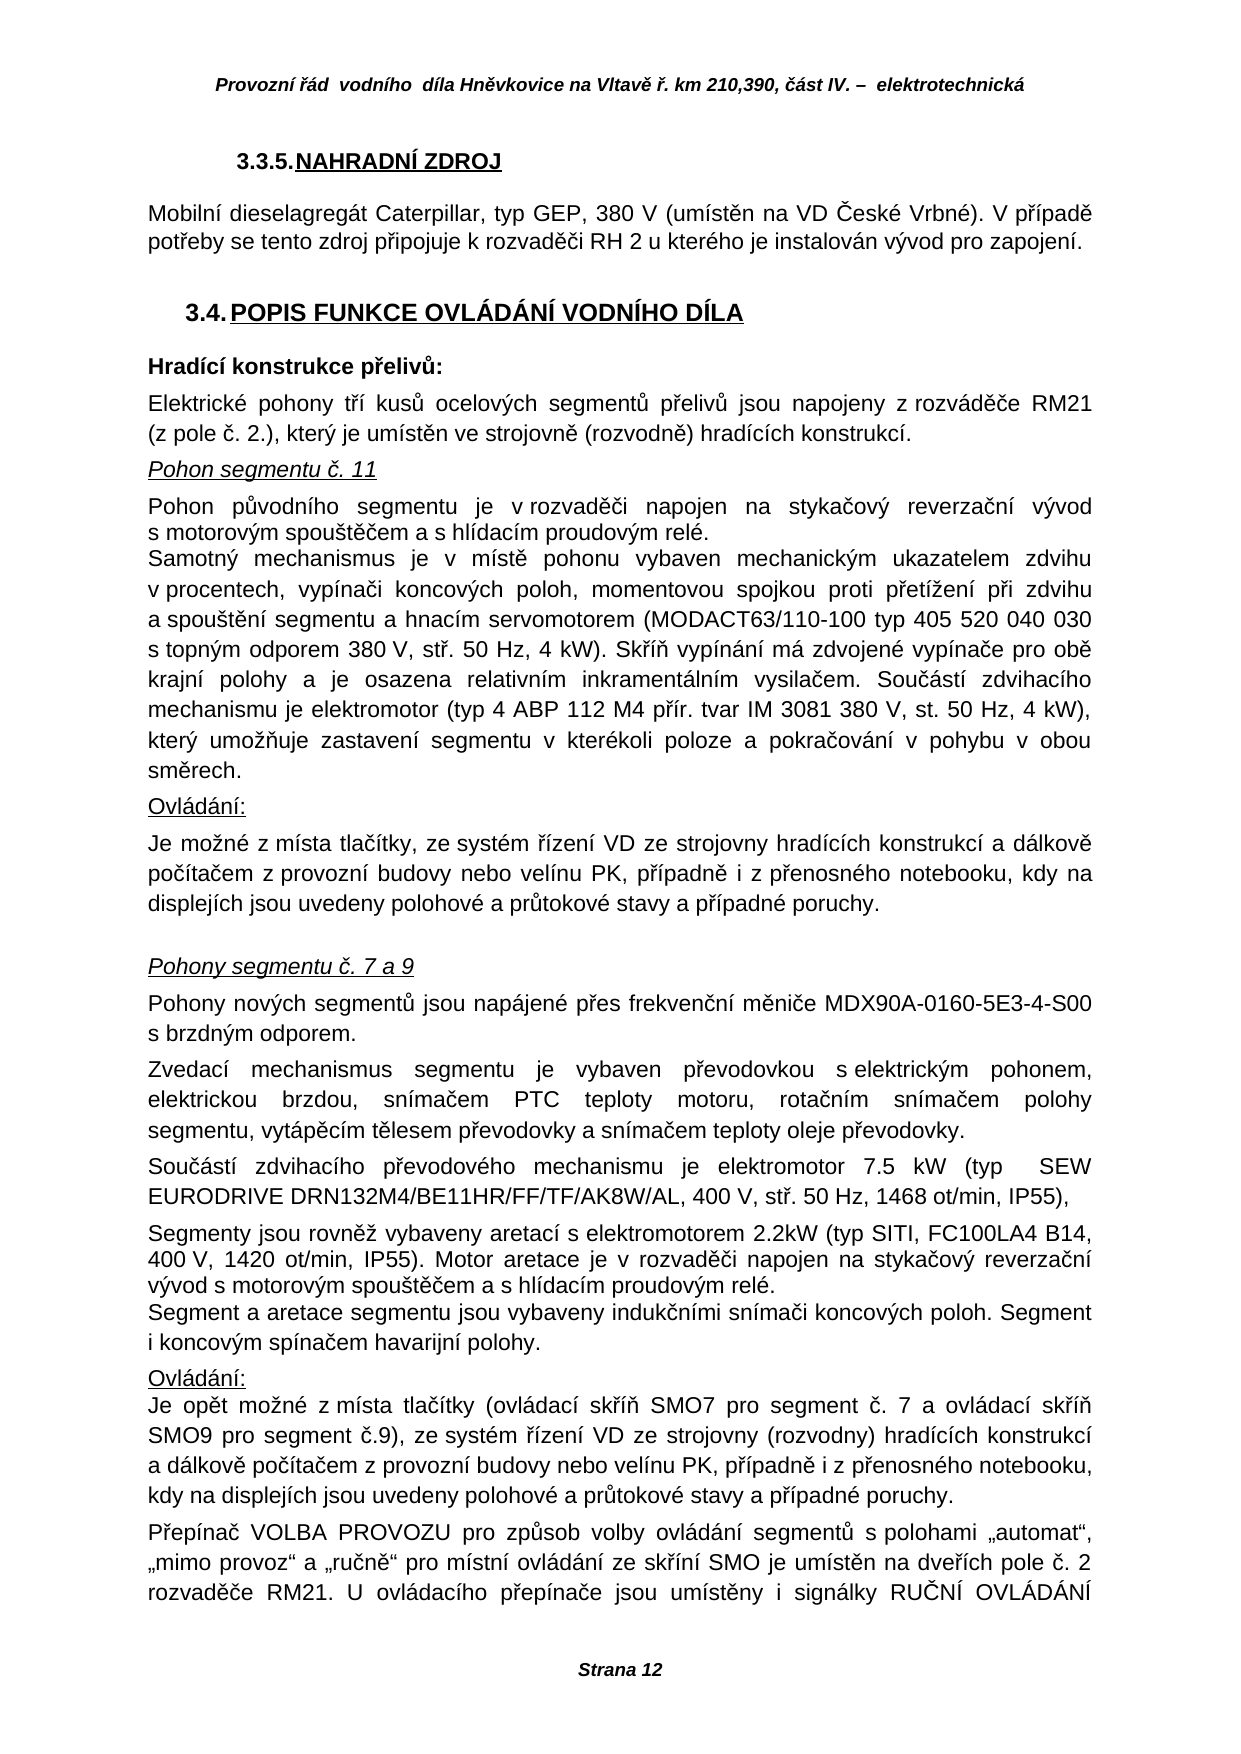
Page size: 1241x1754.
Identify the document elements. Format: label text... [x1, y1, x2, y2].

text Pohony segmentu č. 7 a 9 [148, 953, 1092, 979]
text Segmenty jsou rovněž vybaveny aretací s elektromotorem 2.2kW (typ SITI, FC100LA4 B14, 400 V, 1420 ot/min, IP55). Motor aretace je v rozvaděči napojen na stykačový reverzační vývod s motorovým spouštěčem a s hlídacím proudovým relé. [148, 1220, 1092, 1299]
text Zvedací mechanismus segmentu je vybaven převodovkou s elektrickým pohonem, elektrickou brzdou, snímačem PTC teploty motoru, rotačním snímačem polohy segmentu, vytápěcím tělesem převodovky a snímačem teploty oleje převodovky. [148, 1056, 1092, 1143]
text Je opět možné z místa tlačítky (ovládací skříň SMO7 pro segment č. 7 a ovládací skříň SMO9 pro segment č.9), ze systém řízení VD ze strojovny (rozvodny) hradících konstrukcí a dálkově počítačem z provozní budovy nebo velínu PK, případně i z přenosného notebooku, kdy na displejích jsou uvedeny polohové a průtokové stavy a případné poruchy. [148, 1392, 1092, 1509]
text Pohon segmentu č. 11 [148, 456, 1092, 483]
text Samotný mechanismus je v místě pohonu vybaven mechanickým ukazatelem zdvihu v procentech, vypínači koncových poloh, momentovou spojkou proti přetížení při zdvihu a spouštění segmentu a hnacím servomotorem (MODACT63/110-100 typ 405 520 040 030 s topným odporem 380 V, stř. 50 Hz, 4 kW). Skříň vypínání má zdvojené vypínače pro obě krajní polohy a je osazena relativním inkramentálním vysilačem. Součástí zdvihacího mechanismu je elektromotor (typ 4 ABP 112 M4 přír. tvar IM 3081 380 V, st. 50 Hz, 4 kW), který umožňuje zastavení segmentu v kterékoli poloze a pokračování v pohybu v obou směrech. [148, 545, 1092, 783]
text Mobilní dieselagregát Caterpillar, typ GEP, 380 V (umístěn na VD České Vrbné). V případě potřeby se tento zdroj připojuje k rozvaděči RH 2 u kterého je instalován vývod pro zapojení. [148, 200, 1092, 254]
text Pohon původního segmentu je v rozvaděči napojen na stykačový reverzační vývod s motorovým spouštěčem a s hlídacím proudovým relé. [148, 493, 1092, 545]
text Elektrické pohony tří kusů ocelových segmentů přelivů jsou napojeny z rozváděče RM21 (z pole č. 2.), který je umístěn ve strojovně (rozvodně) hradících konstrukcí. [148, 389, 1092, 446]
text Hradící konstrukce přelivů: [148, 353, 1092, 379]
text Součástí zdvihacího převodového mechanismu je elektromotor 7.5 kW (typ SEW EURODRIVE DRN132M4/BE11HR/FF/TF/AK8W/AL, 400 V, stř. 50 Hz, 1468 ot/min, IP55), [148, 1153, 1092, 1209]
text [148, 1519, 1092, 1606]
subtitle Nahradní zdroj [236, 148, 1092, 174]
text Segment a aretace segmentu jsou vybaveny indukčními snímači koncových poloh. Segment i koncovým spínačem havarijní polohy. [148, 1299, 1092, 1355]
text Je možné z místa tlačítky, ze systém řízení VD ze strojovny hradících konstrukcí a dálkově počítačem z provozní budovy nebo velínu PK, případně i z přenosného notebooku, kdy na displejích jsou uvedeny polohové a průtokové stavy a případné poruchy. [148, 830, 1092, 917]
text Ovládání: [148, 793, 1092, 820]
text Pohony nových segmentů jsou napájené přes frekvenční měniče MDX90A-0160-5E3-4-S00 s brzdným odporem. [148, 989, 1092, 1046]
subtitle POPIS FUNKCE OVLÁDÁNÍ VODNÍHO DÍLA [185, 297, 1092, 326]
text Ovládání: [148, 1365, 1092, 1392]
